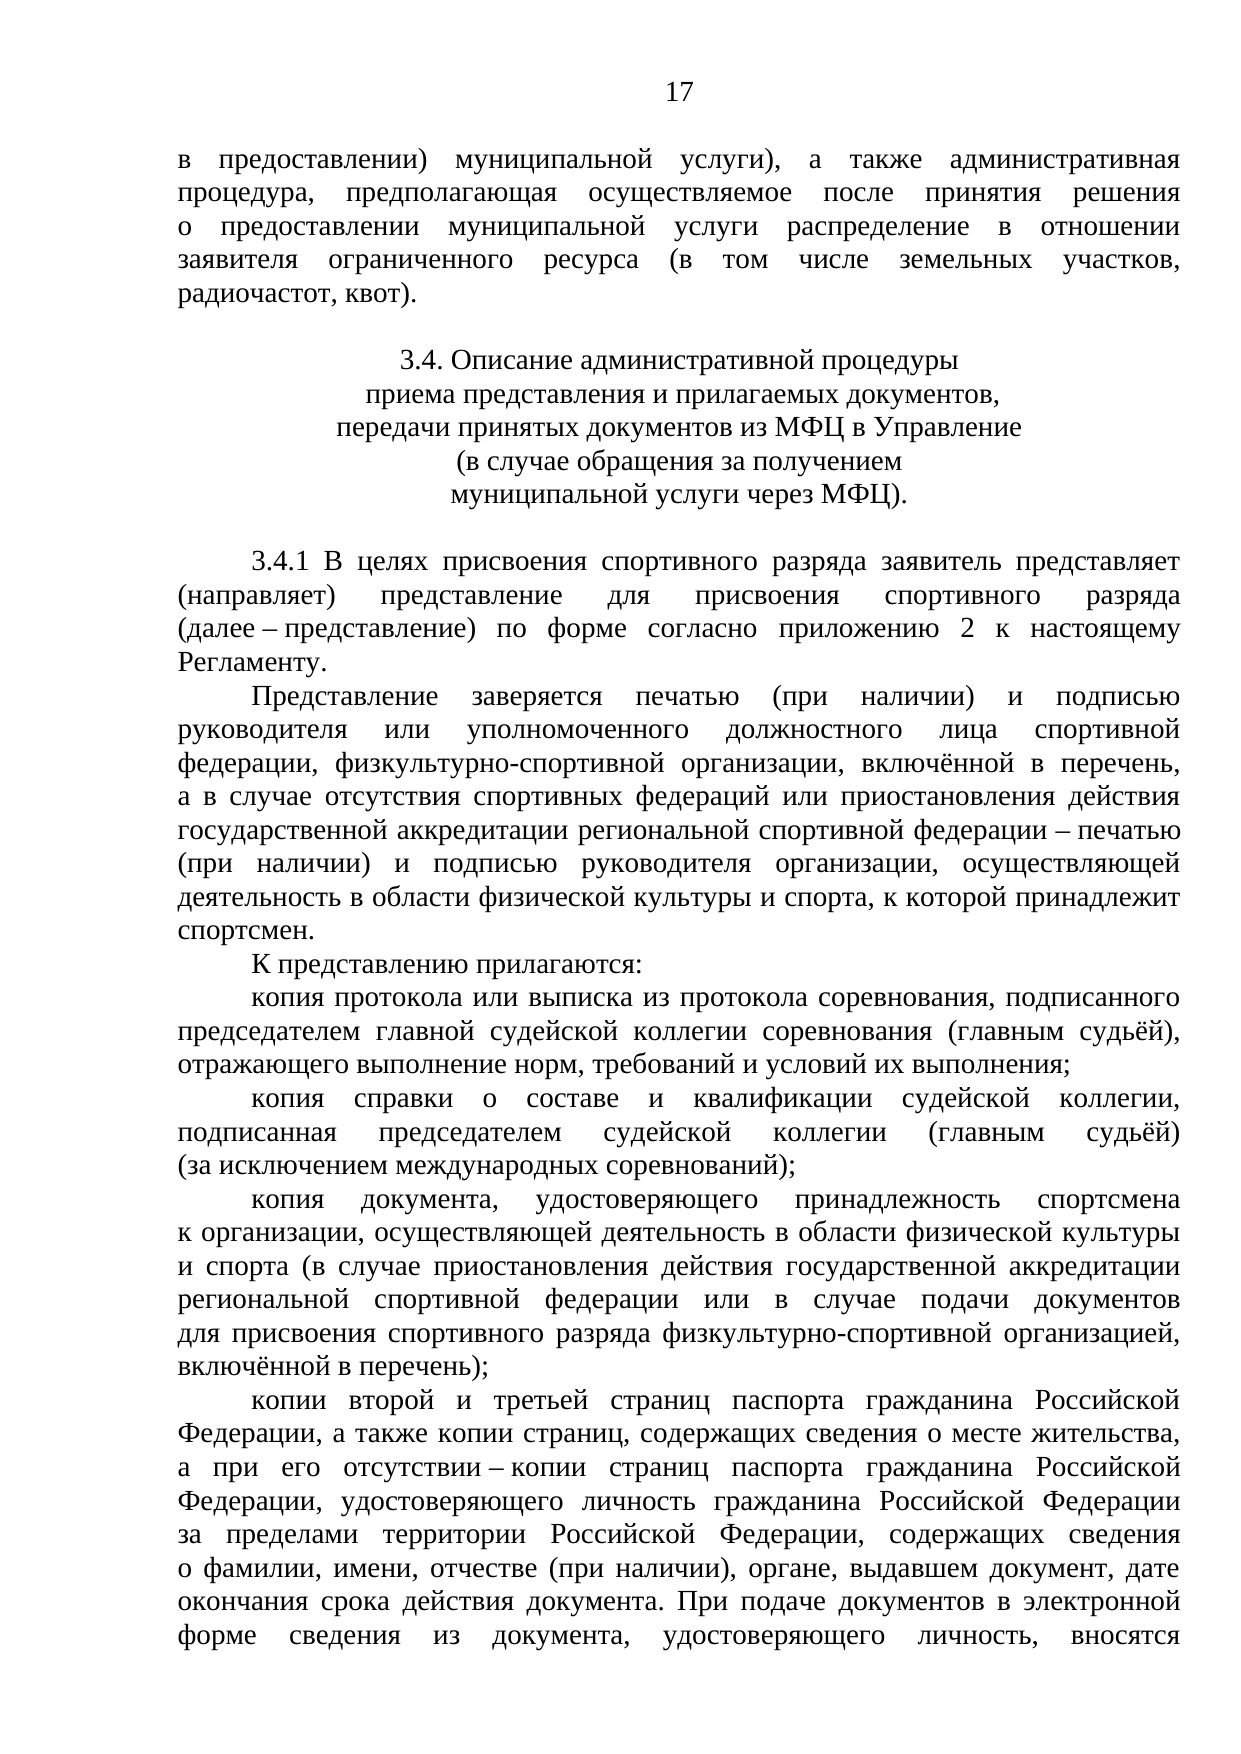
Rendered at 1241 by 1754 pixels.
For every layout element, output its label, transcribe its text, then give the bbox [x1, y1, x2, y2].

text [177, 141, 1181, 309]
text передачи принятых документов из МФЦ в Управление [177, 409, 1181, 443]
text приема представления и прилагаемых документов, [177, 376, 1181, 409]
text 3.4.1 В целях присвоения спортивного разряда заявитель представляет (направляет) представление для присвоения спортивного разряда (далее – представление) по форме согласно приложению 2 к настоящему Регламенту. [177, 543, 1181, 678]
text копия документа, удостоверяющего принадлежность спортсмена к организации, осуществляющей деятельность в области физической культуры и спорта (в случае приостановления действия государственной аккредитации региональной спортивной федерации или в случае подачи документов для присвоения спортивного разряда физкультурно-спортивной организацией, включённой в перечень); [177, 1181, 1181, 1382]
text К представлению прилагаются: [177, 946, 1181, 979]
text Представление заверяется печатью (при наличии) и подписью руководителя или уполномоченного должностного лица спортивной федерации, физкультурно-спортивной организации, включённой в перечень, а в случае отсутствия спортивных федераций или приостановления действия государственной аккредитации региональной спортивной федерации – печатью (при наличии) и подписью руководителя организации, осуществляющей деятельность в области физической культуры и спорта, к которой принадлежит спортсмен. [177, 678, 1181, 946]
text копия справки о составе и квалификации судейской коллегии, подписанная председателем судейской коллегии (главным судьёй) (за исключением международных соревнований); [177, 1080, 1181, 1181]
text 3.4. Описание административной процедуры [177, 342, 1181, 376]
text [177, 1382, 1181, 1650]
text копия протокола или выписка из протокола соревнования, подписанного председателем главной судейской коллегии соревнования (главным судьёй), отражающего выполнение норм, требований и условий их выполнения; [177, 979, 1181, 1080]
text (в случае обращения за получением [177, 443, 1181, 476]
text муниципальной услуги через МФЦ). [177, 476, 1181, 510]
